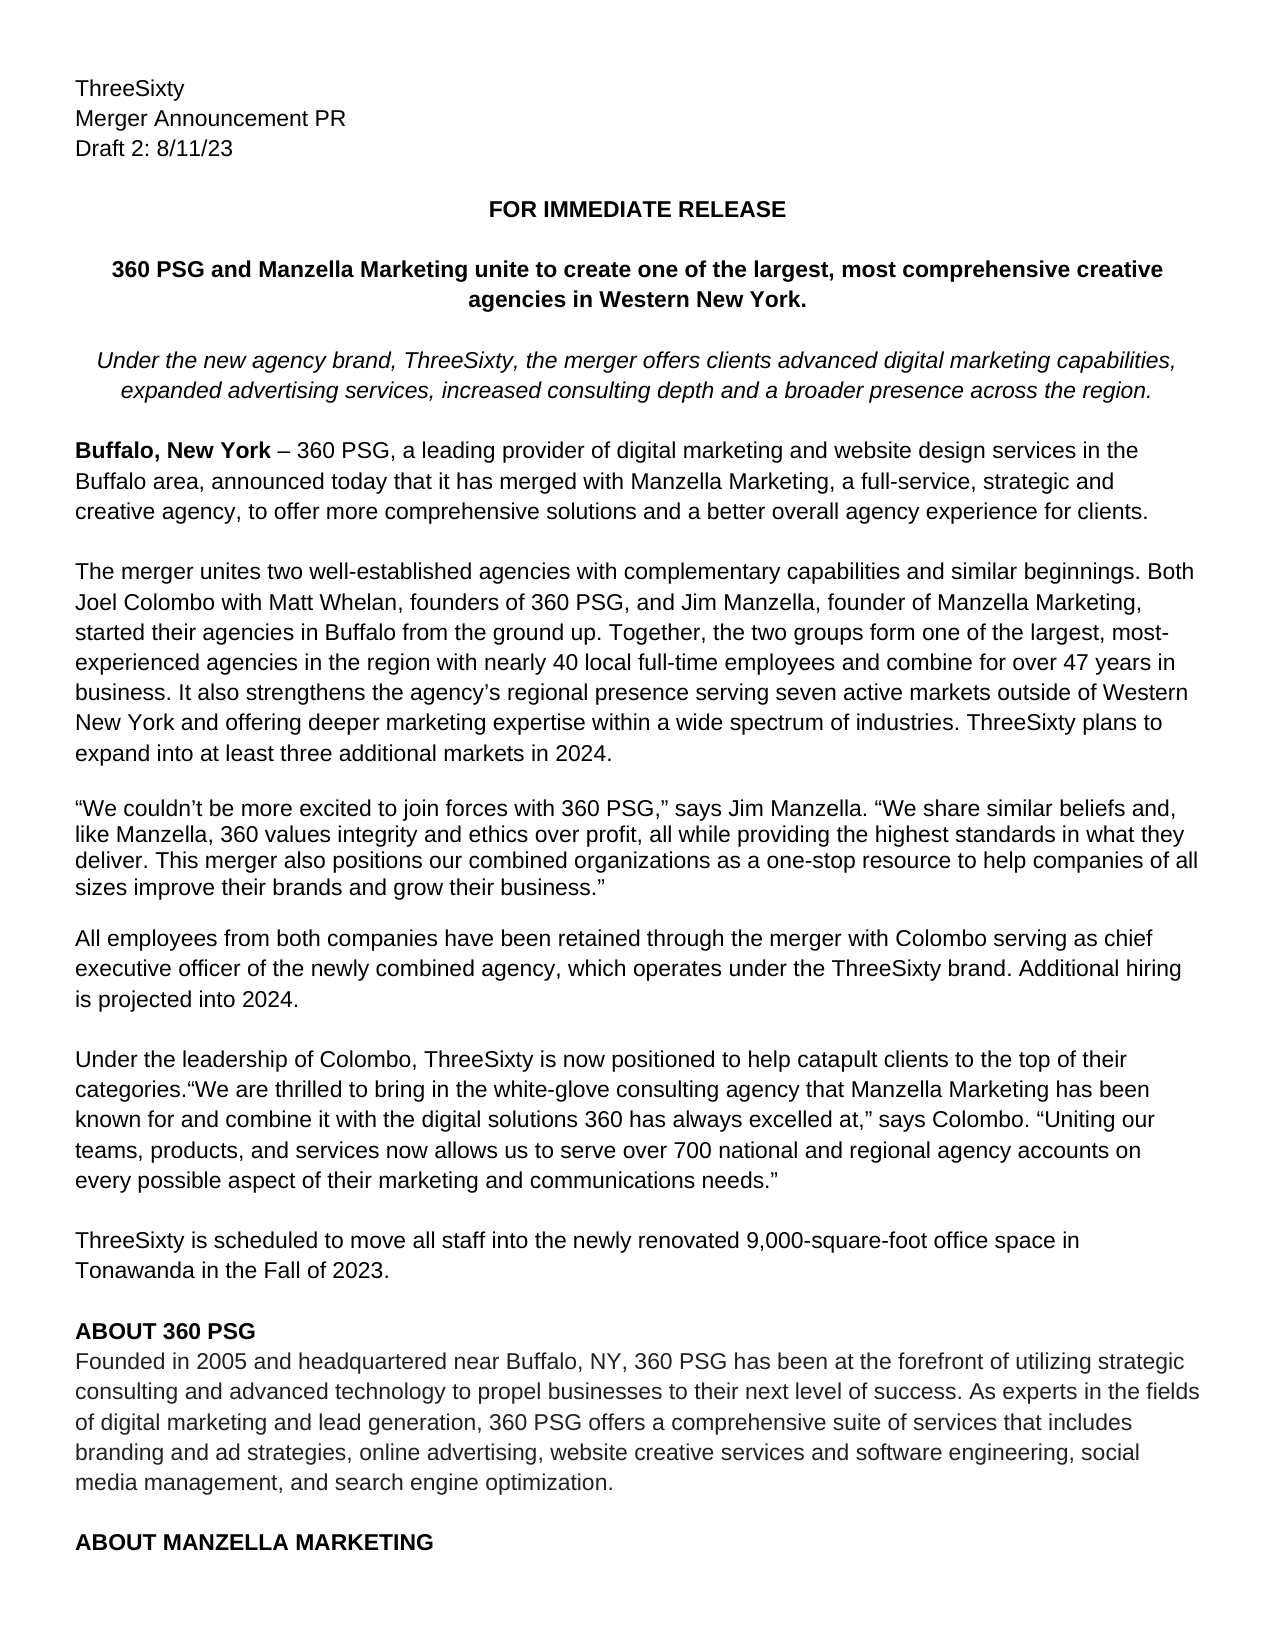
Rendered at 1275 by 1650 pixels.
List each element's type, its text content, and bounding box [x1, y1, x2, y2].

text Founded in 2005 and headquartered near Buffalo, NY, 360 PSG has been at the forefront of utilizing strategic consulting and advanced technology to propel businesses to their next level of success. As experts in the fields of digital marketing and lead generation, 360 PSG offers a comprehensive suite of services that includes branding and ad strategies, online advertising, website creative services and software engineering, social media management, and search engine optimization. [75, 1348, 1200, 1378]
text ABOUT MANZELLA MARKETING [75, 1529, 1200, 1556]
text The merger unites two well-established agencies with complementary capabilities and similar beginnings. Both Joel Colombo with Matt Whelan, founders of 360 PSG, and Jim Manzella, founder of Manzella Marketing, started their agencies in Buffalo from the ground up. Together, the two groups form one of the largest, most-experienced agencies in the region with nearly 40 local full-time employees and combine for over 47 years in business. It also strengthens the agency’s regional presence serving seven active markets outside of Western New York and offering deeper marketing expertise within a wide spectrum of industries. ThreeSixty plans to expand into at least three additional markets in 2024. [75, 558, 1200, 766]
text FOR IMMEDIATE RELEASE [75, 196, 1200, 222]
text ThreeSixty [75, 75, 1200, 101]
text Buffalo, New York – 360 PSG, a leading provider of digital marketing and website design services in the Buffalo area, announced today that it has merged with Manzella Marketing, a full-service, strategic and creative agency, to offer more comprehensive solutions and a better overall agency experience for clients. [75, 437, 1200, 524]
text Draft 2: 8/11/23 [75, 135, 1200, 162]
text All employees from both companies have been retained through the merger with Colombo serving as chief executive officer of the newly combined agency, which operates under the ThreeSixty brand. Additional hiring is projected into 2024. [75, 925, 1200, 1012]
text ThreeSixty is scheduled to move all staff into the newly renovated 9,000-square-foot office space in Tonawanda in the Fall of 2023. [75, 1227, 1200, 1284]
text 360 PSG and Manzella Marketing unite to create one of the largest, most comprehensive creative agencies in Western New York. [75, 256, 1200, 313]
text Under the new agency brand, ThreeSixty, the merger offers clients advanced digital marketing capabilities, expanded advertising services, increased consulting depth and a broader presence across the region. [75, 347, 1200, 403]
text “We couldn’t be more excited to join forces with 360 PSG,” says Jim Manzella. “We share similar beliefs and, like Manzella, 360 values integrity and ethics over profit, all while providing the highest standards in what they deliver. This merger also positions our combined organizations as a one-stop resource to help companies of all sizes improve their brands and grow their business.” [75, 795, 1200, 900]
text Under the leadership of Colombo, ThreeSixty is now positioned to help catapult clients to the top of their categories.“We are thrilled to bring in the white-glove consulting agency that Manzella Marketing has been known for and combine it with the digital solutions 360 has always excelled at,” says Colombo. “Uniting our teams, products, and services now allows us to serve over 700 national and regional agency accounts on every possible aspect of their marketing and communications needs.” [75, 1046, 1200, 1193]
text ABOUT 360 PSG [75, 1318, 1200, 1344]
text Founded in 2005 and headquartered near Buffalo, NY, 360 PSG has been at the forefront of utilizing strategic consulting and advanced technology to propel businesses to their next level of success. As experts in the fields of digital marketing and lead generation, 360 PSG offers a comprehensive suite of services that includes branding and ad strategies, online advertising, website creative services and software engineering, social media management, and search engine optimization. [75, 1405, 1200, 1495]
text Merger Announcement PR [75, 105, 1200, 132]
